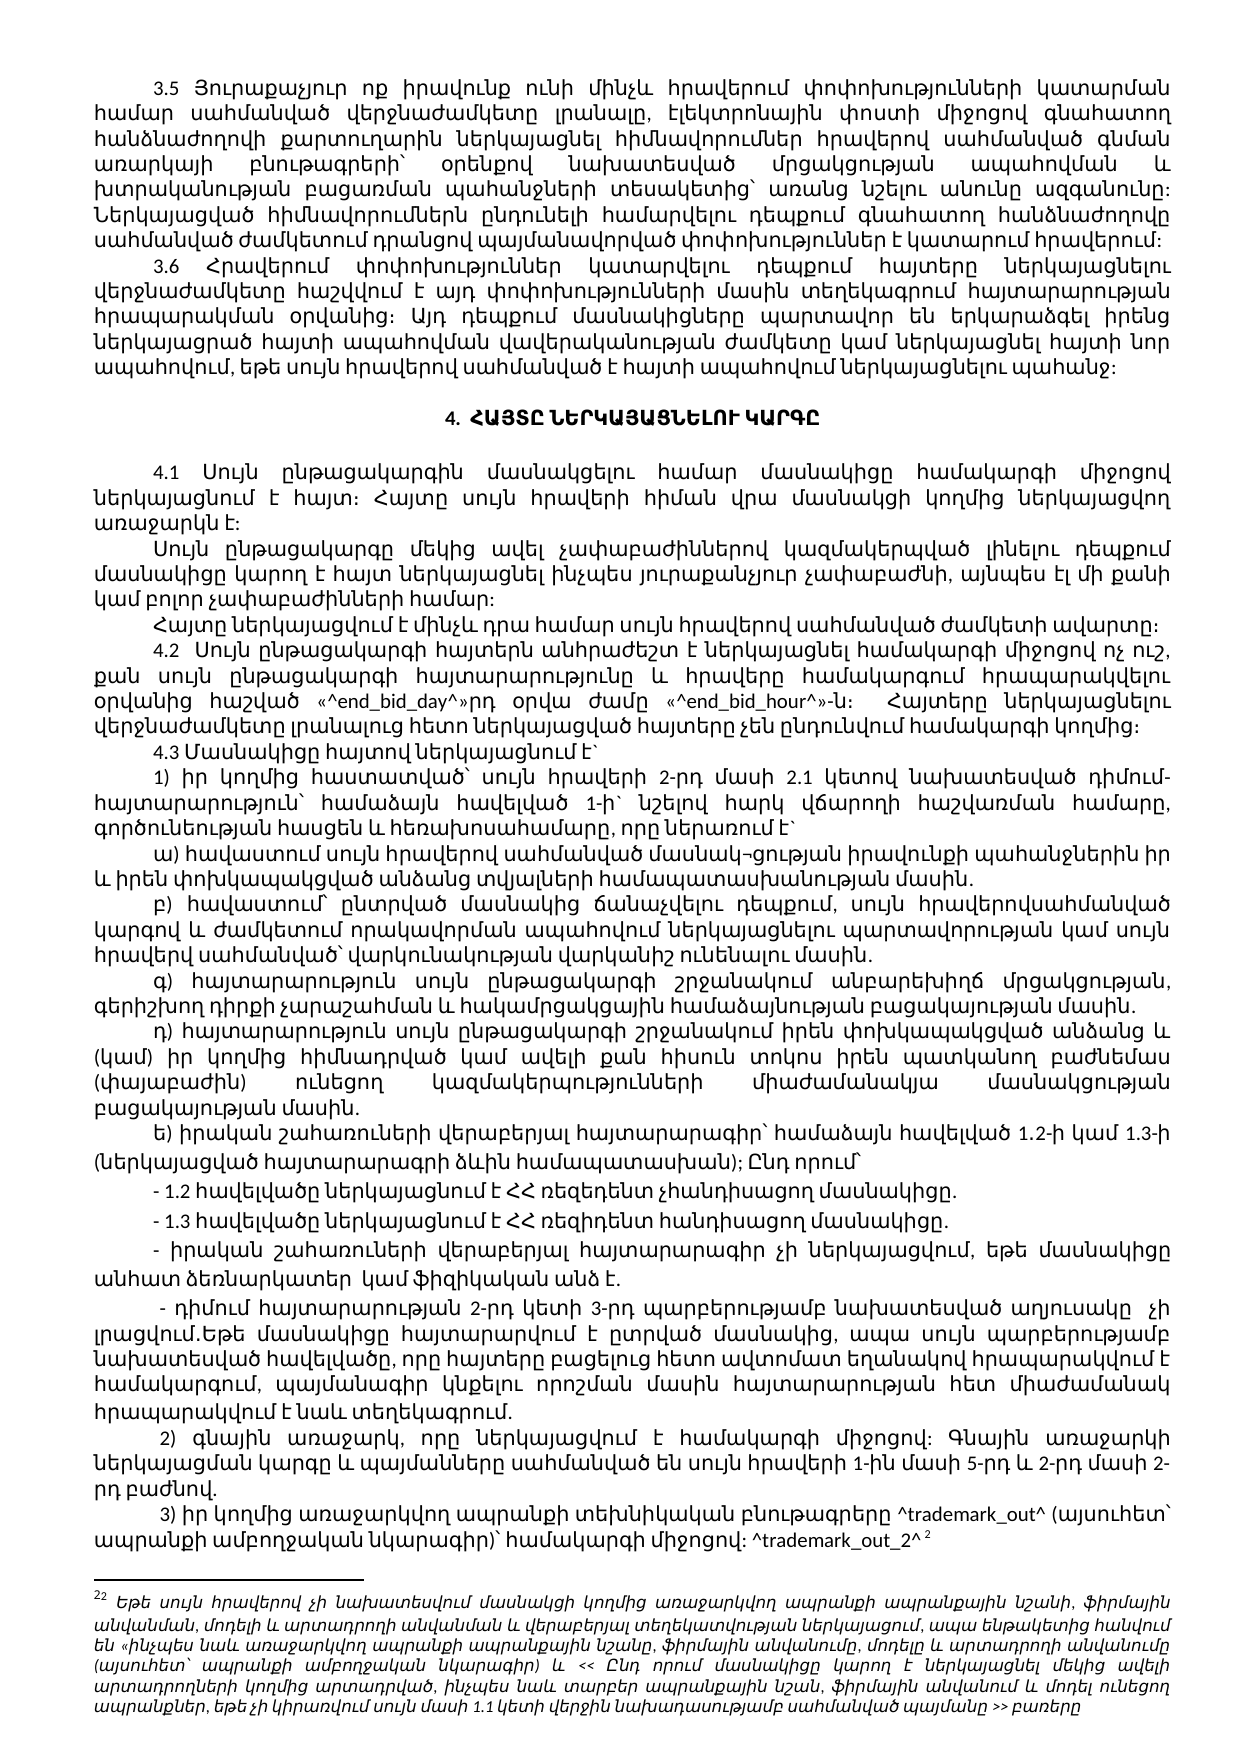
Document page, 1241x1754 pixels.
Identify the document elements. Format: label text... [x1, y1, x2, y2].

text ա) հավաստում սույն հրավերով սահմանված մասնակ¬ցության իրավունքի պահանջներին իր և իրեն փոխկապակցված անձանց տվյալների համապատասխանության մասին. [94, 841, 1171, 892]
text - 1.2 հավելվածը ներկայացնում է ՀՀ ռեզեդենտ չհանդիսացող մասնակիցը. [94, 1179, 1171, 1204]
text դ) հայտարարություն սույն ընթացակարգի շրջանակում իրեն փոխկապակցված անձանց և (կամ) իր կողմից հիմնադրված կամ ավելի քան հիսուն տոկոս իրեն պատկանող բաժնեմաս (փայաբաժին) ունեցող կազմակերպությունների միաժամանակյա մասնակցության բացակայության մասին. [94, 1019, 1171, 1120]
text 4. ՀԱՅՏԸ ՆԵՐԿԱՅԱՑՆԵԼՈՒ ԿԱՐԳԸ [94, 405, 1171, 431]
text բ) հավաստում՝ ընտրված մասնակից ճանաչվելու դեպքում, սույն հրավերովսահմանված կարգով և ժամկետում որակավորման ապահովում ներկայացնելու պարտավորության կամ սույն հրավերվ սահմանված՝ վարկունակության վարկանիշ ունենալու մասին. [94, 892, 1171, 968]
text 4.1 Սույն ընթացակարգին մասնակցելու համար մասնակիցը համակարգի միջոցով ներկայացնում է հայտ։ Հայտը սույն հրավերի հիման վրա մասնակցի կողմից ներկայացվող առաջարկն է: [94, 459, 1171, 536]
text Սույն ընթացակարգը մեկից ավել չափաբաժիններով կազմակերպված լինելու դեպքում մասնակիցը կարող է հայտ ներկայացնել ինչպես յուրաքանչյուր չափաբաժնի, այնպես էլ մի քանի կամ բոլոր չափաբաժինների համար: [94, 536, 1171, 612]
text 4.3 Մասնակիցը հայտով ներկայացնում է` [94, 739, 1171, 764]
text 4.2 Սույն ընթացակարգի հայտերն անհրաժեշտ է ներկայացնել համակարգի միջոցով ոչ ուշ, քան սույն ընթացակարգի հայտարարությունը և հրավերը համակարգում հրապարակվելու օրվանից հաշված «^end_bid_day^»րդ օրվա ժամը «^end_bid_hour^»-ն։ Հայտերը ներկայացնելու վերջնաժամկետը լրանալուց հետո ներկայացված հայտերը չեն ընդունվում համակարգի կողմից։ [94, 637, 1171, 739]
text - դիմում հայտարարության 2-րդ կետի 3-րդ պարբերությամբ նախատեսված աղյուսակը չի լրացվում․Եթե մասնակիցը հայտարարվում է ըտրված մասնակից, ապա սույն պարբերությամբ նախատեսված հավելվածը, որը հայտերը բացելուց հետո ավտոմատ եղանակով հրապարակվում է համակարգում, պայմանագիր կնքելու որոշման մասին հայտարարության հետ միաժամանակ հրապարակվում է նաև տեղեկագրում. [94, 1295, 1171, 1425]
text 1) իր կողմից հաստատված՝ սույն հրավերի 2-րդ մասի 2.1 կետով նախատեսված դիմում-հայտարարություն՝ համաձայն հավելված 1-ի` նշելով հարկ վճարողի հաշվառման համարը, գործունեության հասցեն և հեռախոսահամարը, որը ներառում է` [94, 764, 1171, 841]
text 3.6 Հրավերում փոփոխություններ կատարվելու դեպքում հայտերը ներկայացնելու վերջնաժամկետը հաշվվում է այդ փոփոխությունների մասին տեղեկագրում հայտարարության հրապարակման օրվանից։ Այդ դեպքում մասնակիցները պարտավոր են երկարաձգել իրենց ներկայացրած հայտի ապահովման վավերականության ժամկետը կամ ներկայացնել հայտի նոր ապահովում, եթե սույն հրավերով սահմանված է հայտի ապահովում ներկայացնելու պահանջ: [94, 253, 1171, 380]
text գ) հայտարարություն սույն ընթացակարգի շրջանակում անբարեխիղճ մրցակցության, գերիշխող դիրքի չարաշահման և հակամրցակցային համաձայնության բացակայության մասին. [94, 968, 1171, 1019]
text - 1.3 հավելվածը ներկայացնում է ՀՀ ռեզիդենտ հանդիսացող մասնակիցը. [94, 1208, 1171, 1233]
text - իրական շահառուների վերաբերյալ հայտարարագիր չի ներկայացվում, եթե մասնակիցը անհատ ձեռնարկատեր կամ ֆիզիկական անձ է. [94, 1237, 1171, 1292]
text 3.5 Յուրաքաչյուր ոք իրավունք ունի մինչև հրավերում փոփոխությունների կատարման համար սահմանված վերջնաժամկետը լրանալը, էլեկտրոնային փոստի միջոցով գնահատող հանձնաժողովի քարտուղարին ներկայացնել հիմնավորումներ հրավերով սահմանված գնման առարկայի բնութագրերի՝ օրենքով նախատեսված մրցակցության ապահովման և խտրականության բացառման պահանջների տեսակետից՝ առանց նշելու անունը ազգանունը: Ներկայացված հիմնավորումներն ընդունելի համարվելու դեպքում գնահատող հանձնաժողովը սահմանված ժամկետում դրանցով պայմանավորված փոփոխություններ է կատարում հրավերում: [94, 75, 1171, 253]
text Հայտը ներկայացվում է մինչև դրա համար սույն հրավերով սահմանված ժամկետի ավարտը։ [94, 612, 1171, 637]
text ե) իրական շահառուների վերաբերյալ հայտարարագիր՝ համաձայն հավելված 1․2-ի կամ 1.3-ի (ներկայացված հայտարարագրի ձևին համապատասխան); Ընդ որում՝ [94, 1120, 1171, 1175]
text 2) գնային առաջարկ, որը ներկայացվում է համակարգի միջոցով: Գնային առաջարկի ներկայացման կարգը և պայմանները սահմանված են սույն հրավերի 1-ին մասի 5-րդ և 2-րդ մասի 2-րդ բաժնով. [94, 1425, 1171, 1501]
text 3) իր կողմից առաջարկվող ապրանքի տեխնիկական բնութագրերը ^trademark_out^ (այսուհետ՝ ապրանքի ամբողջական նկարագիր)՝ համակարգի միջոցով: ^trademark_out_2^ 2 [94, 1501, 1171, 1552]
